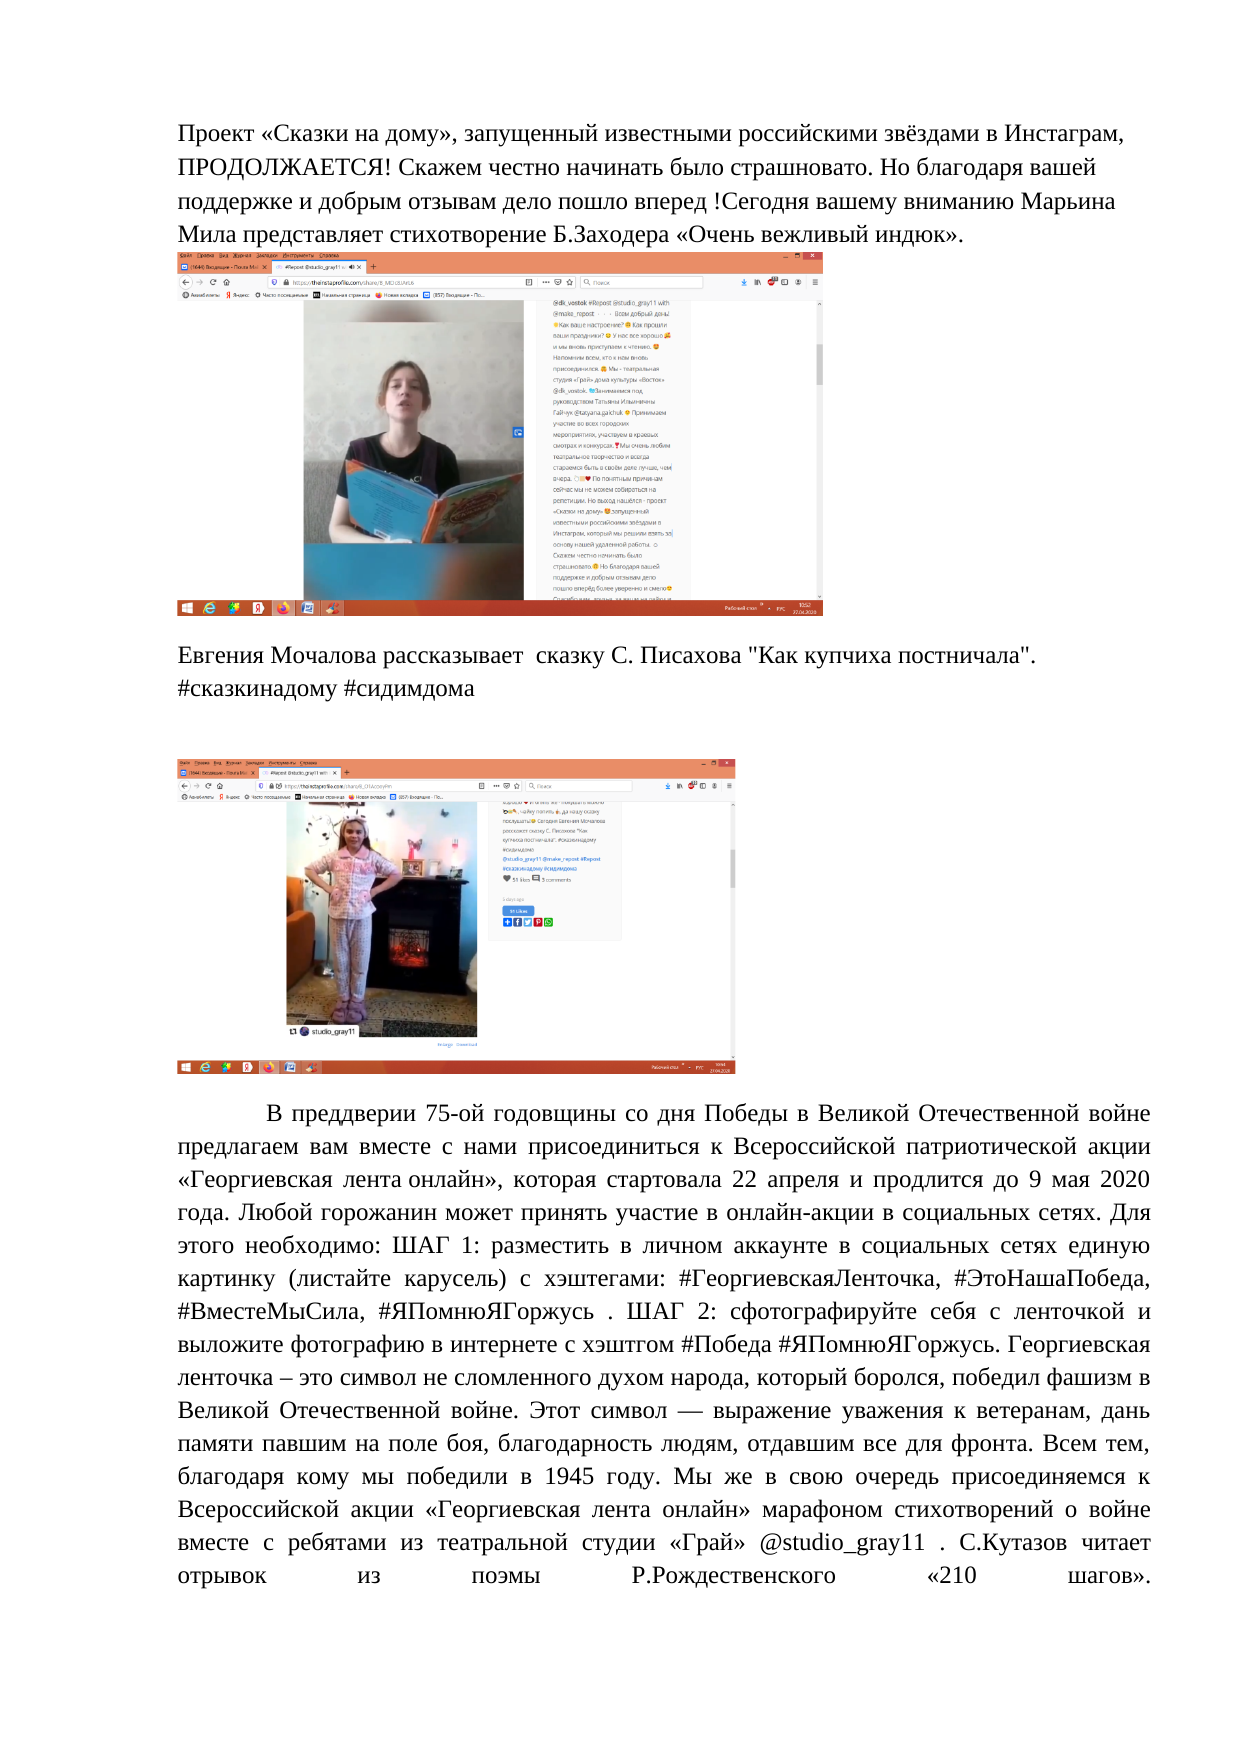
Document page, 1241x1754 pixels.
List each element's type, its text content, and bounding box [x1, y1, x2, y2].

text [177, 1098, 1152, 1589]
picture [177, 252, 823, 616]
picture [177, 759, 736, 1074]
text Евгения Мочалова рассказывает сказку С. Писахова "Как купчиха постничала". #сказкинадому #сидимдома [177, 640, 1152, 734]
